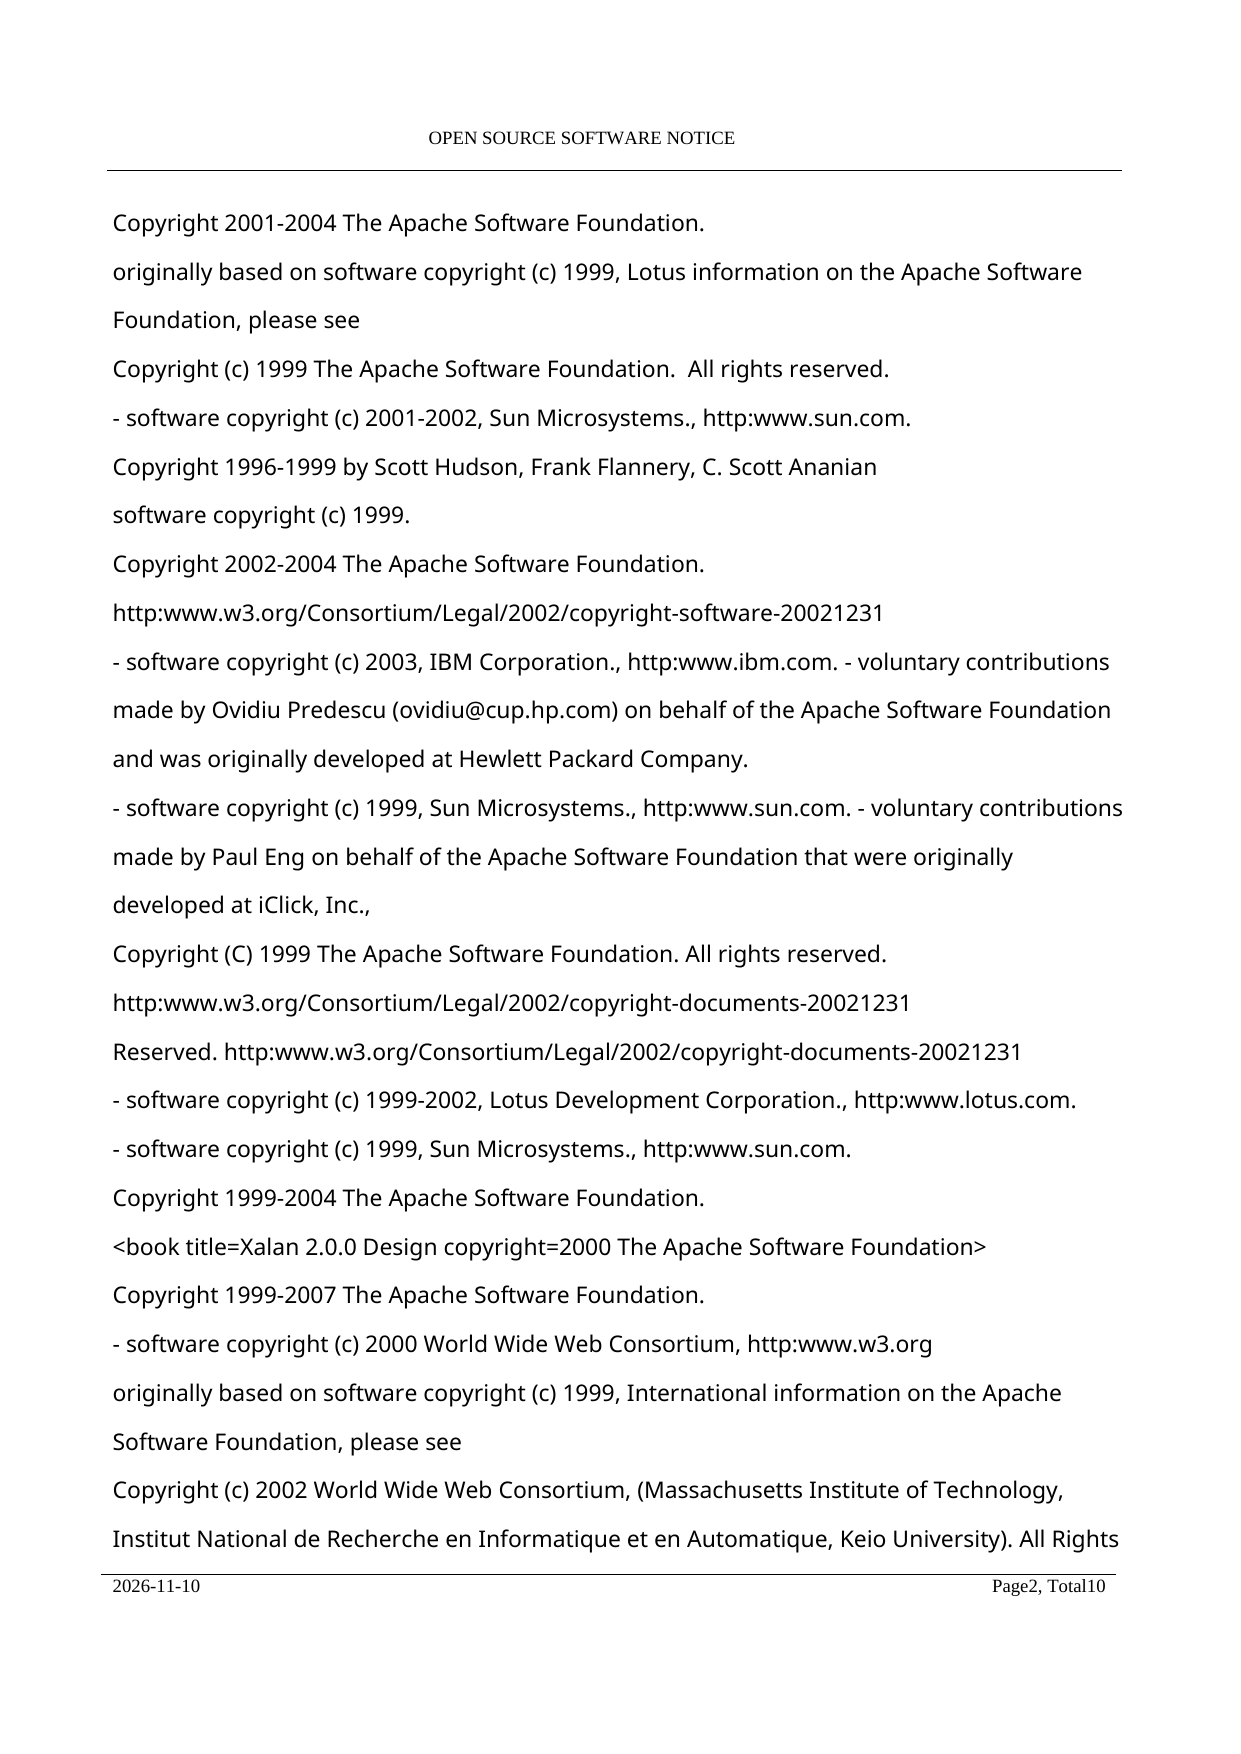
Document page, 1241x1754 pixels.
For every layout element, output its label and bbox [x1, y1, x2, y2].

text [112, 206, 1128, 1555]
